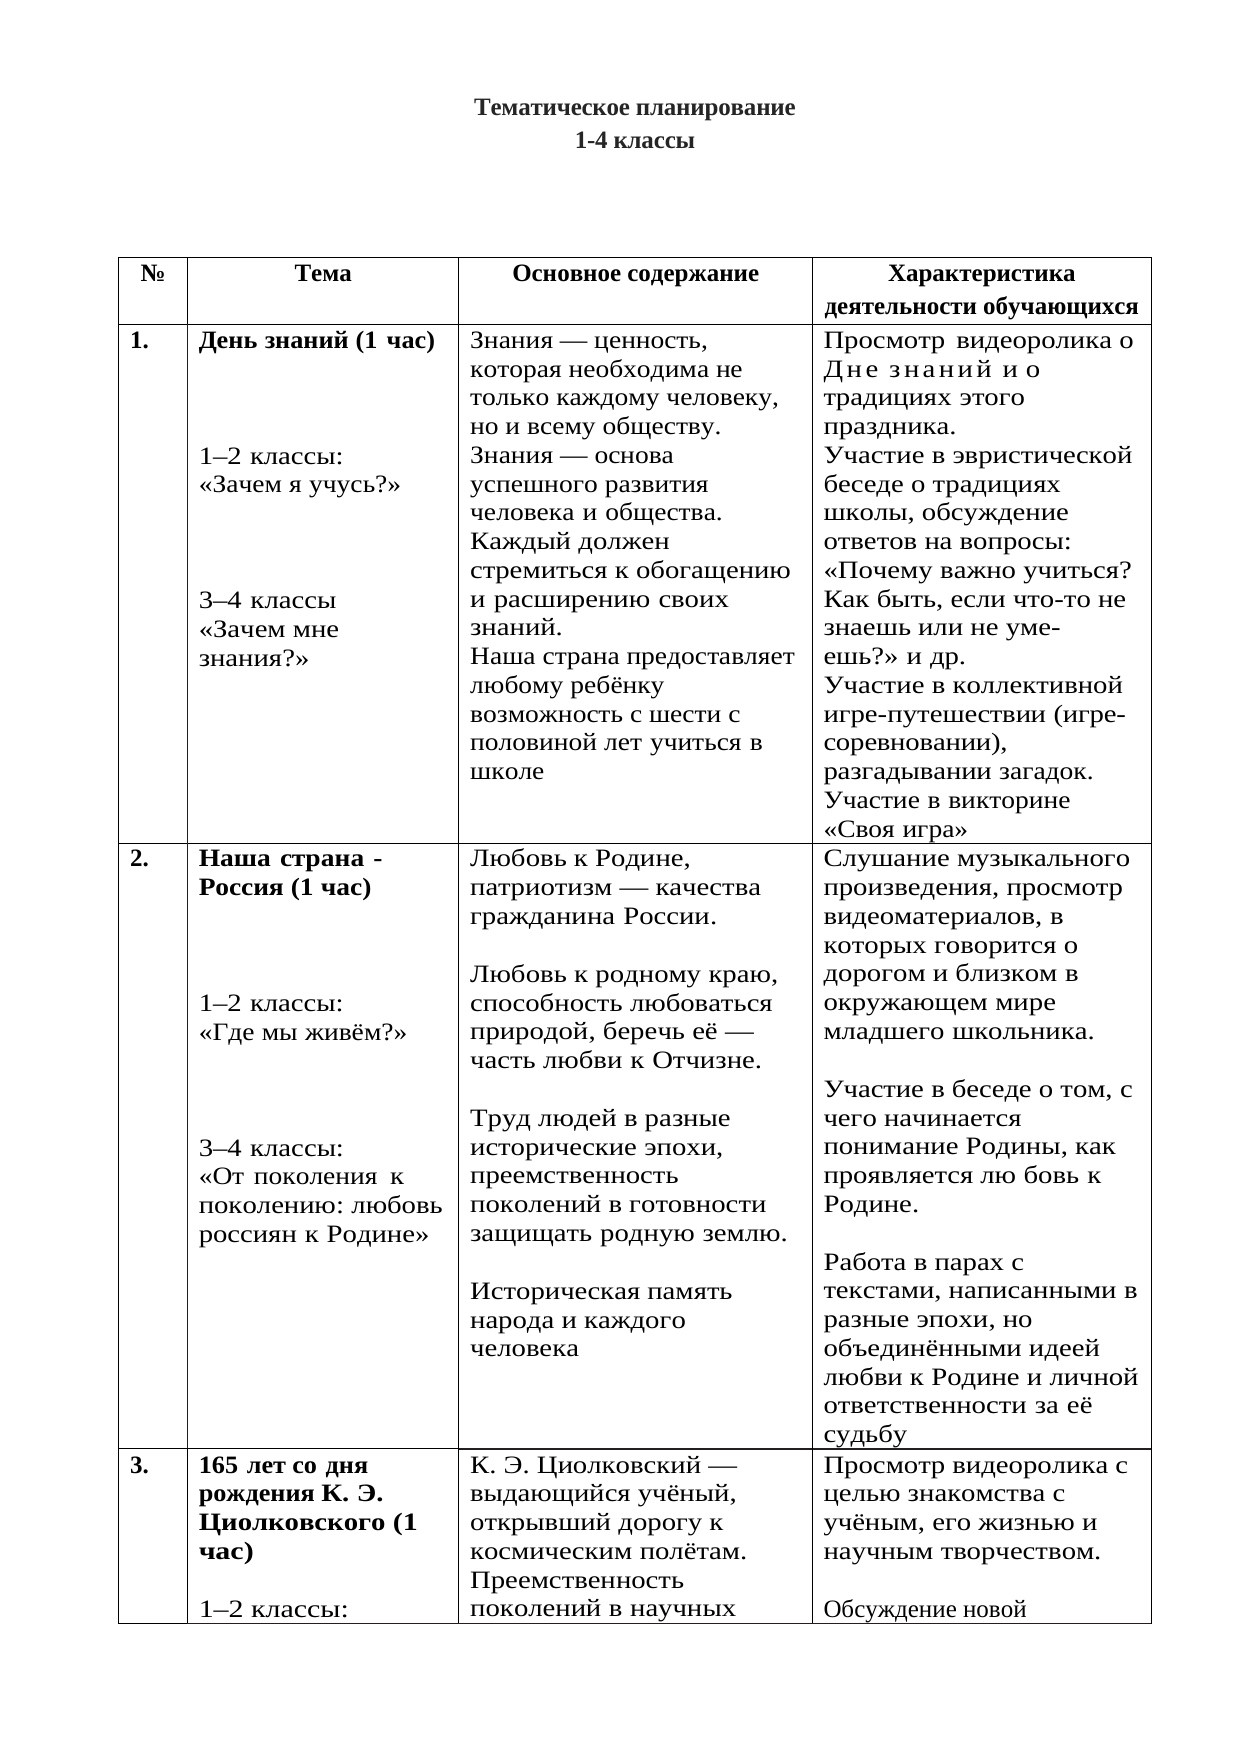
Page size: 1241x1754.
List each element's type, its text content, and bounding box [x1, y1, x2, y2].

table_header Основное содержание [459, 258, 812, 324]
table_cell Слушание музыкального произведения, просмотр видеоматериалов, в которых говорится о дорогом и близком в окружающем мире младшего школьника. Участие в беседе о том, с чего начинается понимание Родины, как проявляется лю бовь к Родине. Работа в парах с текстами, написанными в разные эпохи, но объединёнными идеей любви к Родине и личной ответственности за её судьбу [813, 844, 1151, 1448]
text Тематическое планирование [118, 92, 1152, 121]
table_cell Просмотр видеоролика о Дне знаний и о традициях этого праздника. Участие в эвристической беседе о традициях школы, обсуждение ответов на вопросы: «Почему важно учиться? Как быть, если что-то не знаешь или не уме- ешь?» и др. Участие в коллективной игре-путешествии (игре-соревновании), разгадывании загадок. Участие в викторине «Своя игра» [813, 325, 1151, 842]
table_cell 2. [119, 844, 187, 1448]
table_cell 3. [119, 1449, 187, 1623]
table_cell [813, 1450, 1151, 1623]
table_cell Любовь к Родине, патриотизм — качества гражданина России. Любовь к родному краю, способность любоваться природой, беречь её — часть любви к Отчизне. Труд людей в разные исторические эпохи, преемственность поколений в готовности защищать родную землю. Историческая память народа и каждого человека [459, 844, 812, 1448]
table_header № [119, 258, 187, 324]
table_cell День знаний (1 час) 1–2 классы: «Зачем я учусь?» 3–4 классы «Зачем мне знания?» [188, 325, 458, 842]
table_header Характеристика деятельности обучающихся [813, 258, 1151, 324]
table_cell Наша страна - Россия (1 час) 1–2 классы: «Где мы живём?» 3–4 классы: «От поколения к поколению: любовь россиян к Родине» [188, 844, 458, 1448]
table_header Тема [188, 258, 458, 324]
text 1-4 классы [118, 125, 1152, 154]
table_cell Знания — ценность, которая необходима не только каждому человеку, но и всему обществу. Знания — основа успешного развития человека и общества. Каждый должен стремиться к обогащению и расширению своих знаний. Наша страна предоставляет любому ребёнку возможность с шести с половиной лет учиться в школе [459, 325, 812, 842]
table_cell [188, 1449, 458, 1623]
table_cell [459, 1450, 812, 1623]
table_cell 1. [119, 325, 187, 842]
